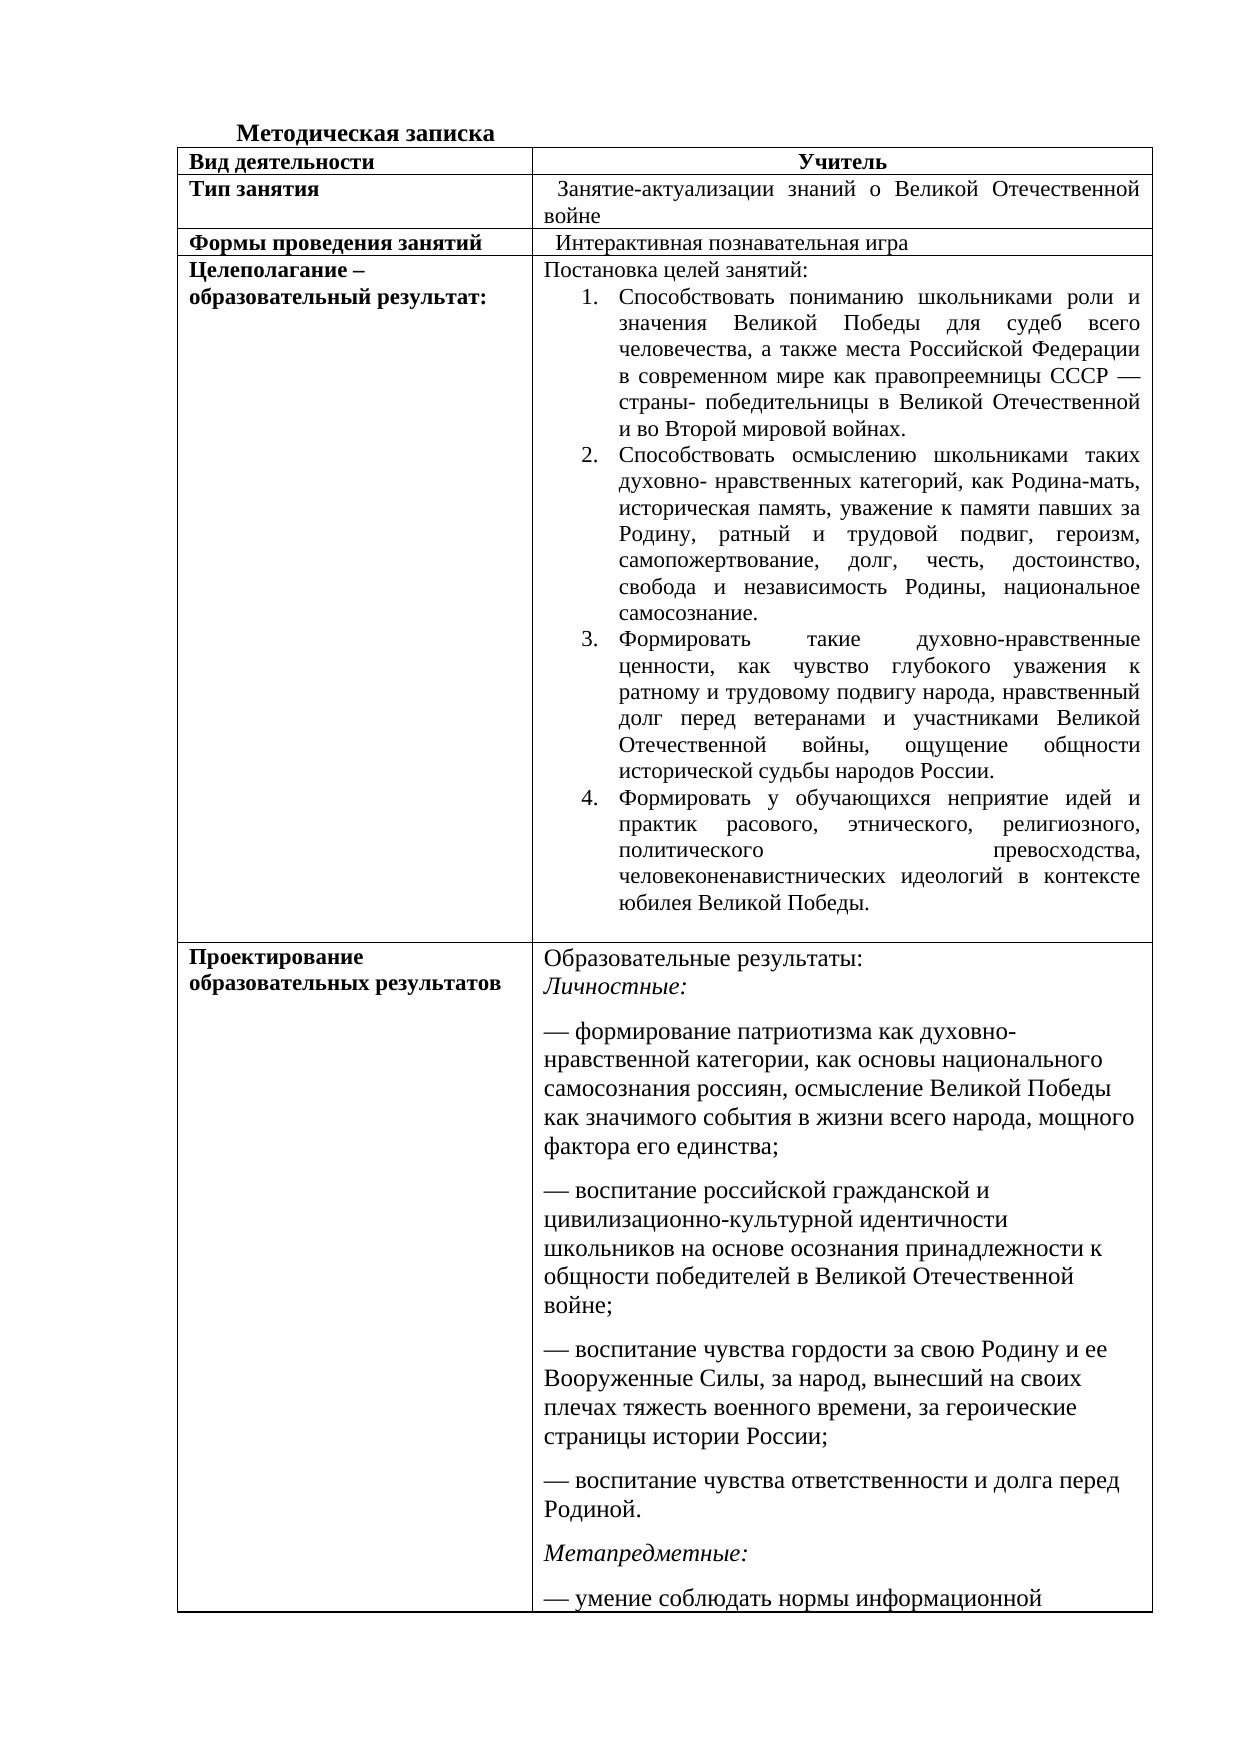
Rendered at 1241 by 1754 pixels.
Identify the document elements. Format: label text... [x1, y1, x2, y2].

table_cell Постановка целей занятий: Способствовать пониманию школьниками роли и значения Великой Победы для судеб всего человечества, а также места Российской Федерации в современном мире как правопреемницы СССР — страны- победительницы в Великой Отечественной и во Второй мировой войнах. Способствовать осмыслению школьниками таких духовно- нравственных категорий, как Родина-мать, историческая память, уважение к памяти павших за Родину, ратный и трудовой подвиг, героизм, самопожертвование, долг, честь, достоинство, свобода и независимость Родины, национальное самосознание. Формировать такие духовно-нравственные ценности, как чувство глубокого уважения к ратному и трудовому подвигу народа, нравственный долг перед ветеранами и участниками Великой Отечественной войны, ощущение общности исторической судьбы народов России. Формировать у обучающихся неприятие идей и практик расового, этнического, религиозного, политического превосходства, человеконенавистнических идеологий в контексте юбилея Великой Победы. [533, 256, 1152, 942]
text Методическая записка [177, 118, 1152, 147]
table_header Учитель [533, 148, 1152, 174]
table_header Вид деятельности [178, 148, 532, 174]
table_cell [178, 943, 532, 1611]
table_cell Тип занятия [178, 175, 532, 228]
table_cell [533, 943, 1152, 1611]
table_cell Занятие-актуализации знаний о Великой Отечественной войне [533, 175, 1152, 228]
table_cell Формы проведения занятий [178, 229, 532, 255]
table_cell Целеполагание – образовательный результат: [178, 256, 532, 942]
table_cell Интерактивная познавательная игра [533, 229, 1152, 255]
